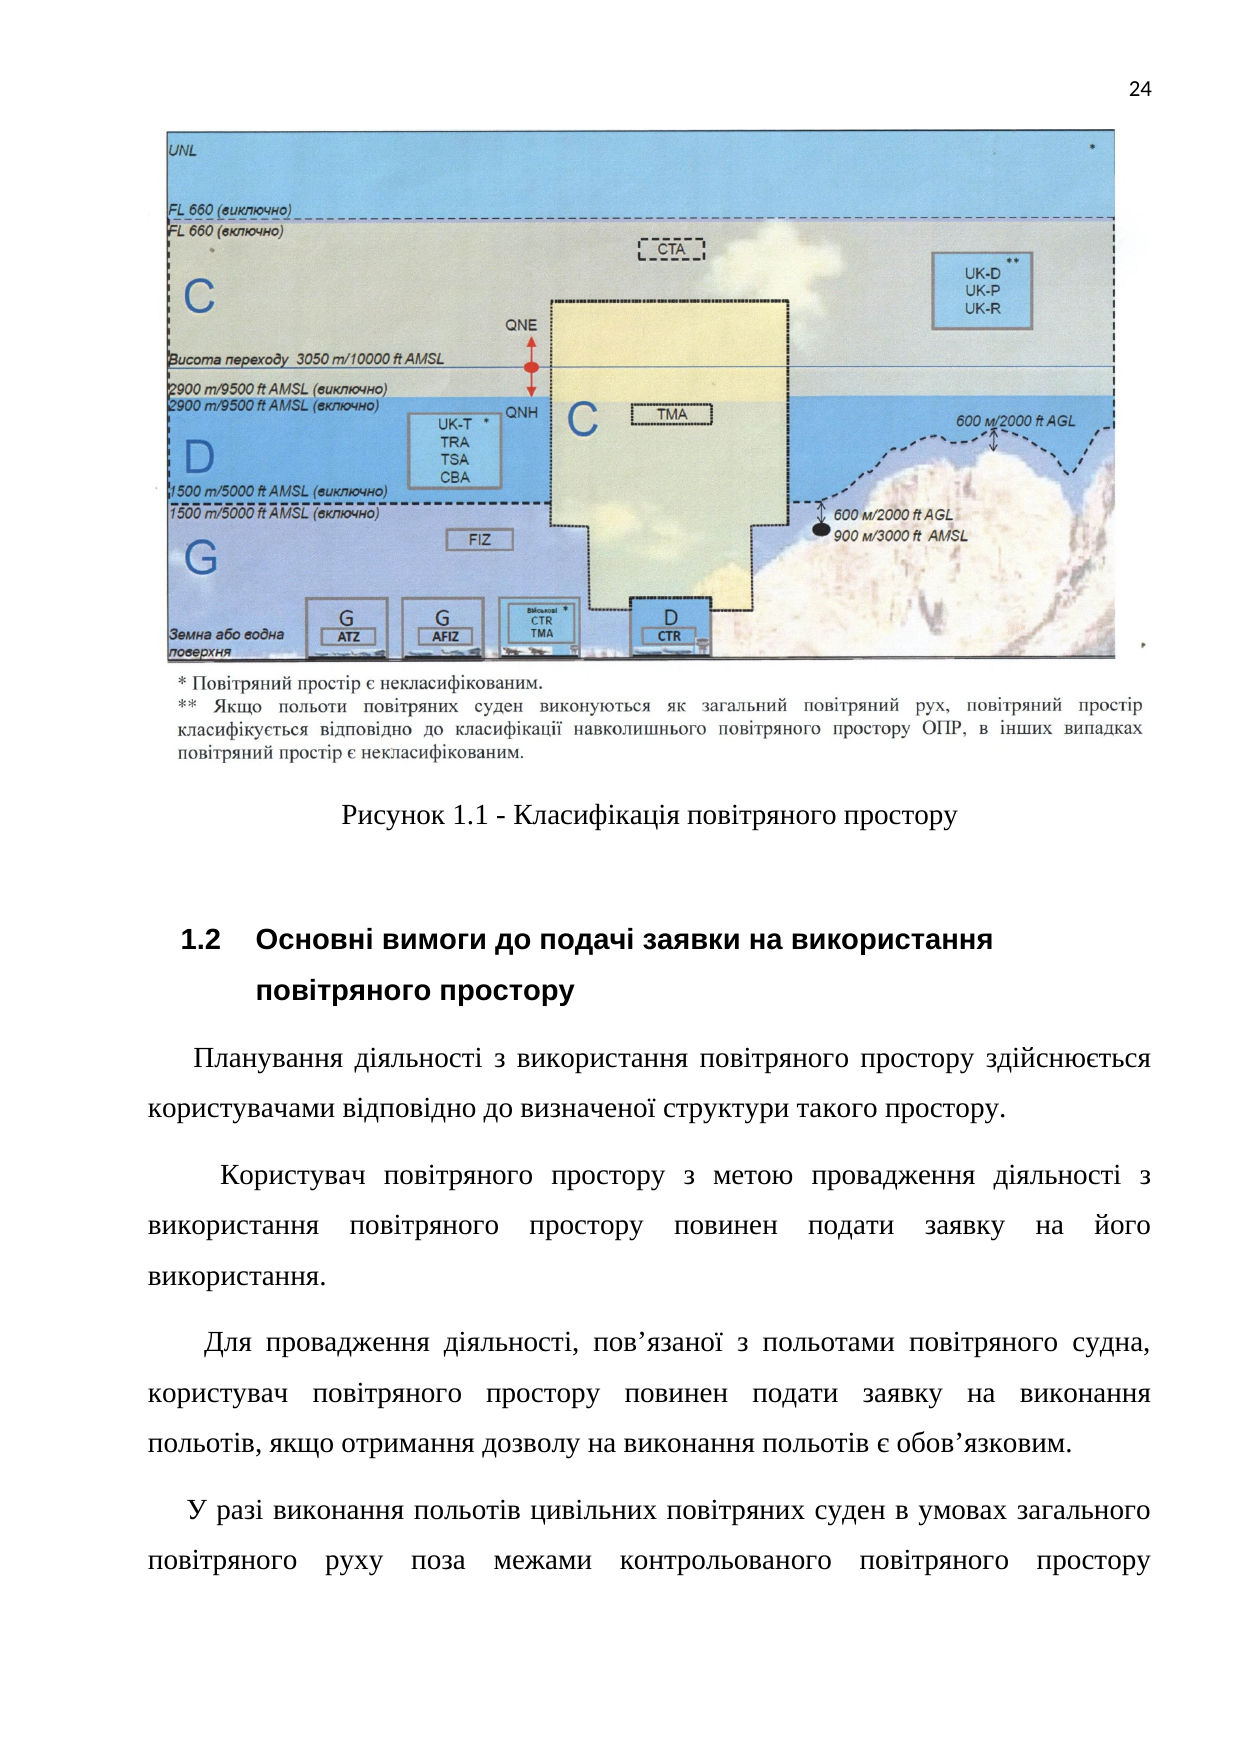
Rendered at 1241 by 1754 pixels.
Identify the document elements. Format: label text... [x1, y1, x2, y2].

picture [147, 129, 1152, 767]
text Для провадження діяльності, пов’язаної з польотами повітряного судна, користувач повітряного простору повинен подати заявку на виконання польотів, якщо отримання дозволу на виконання польотів є обов’язковим. [148, 1324, 1152, 1459]
list Основні вимоги до подачі заявки на використання повітряного простору [180, 922, 1152, 1006]
text Планування діяльності з використання повітряного простору здійснюється користувачами відповідно до визначеної структури такого простору. [148, 1040, 1152, 1123]
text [148, 1492, 1152, 1576]
text Рисунок 1.1 - Класифікація повітряного простору [148, 797, 1152, 830]
text Користувач повітряного простору з метою провадження діяльності з використання повітряного простору повинен подати заявку на його використання. [148, 1157, 1152, 1291]
